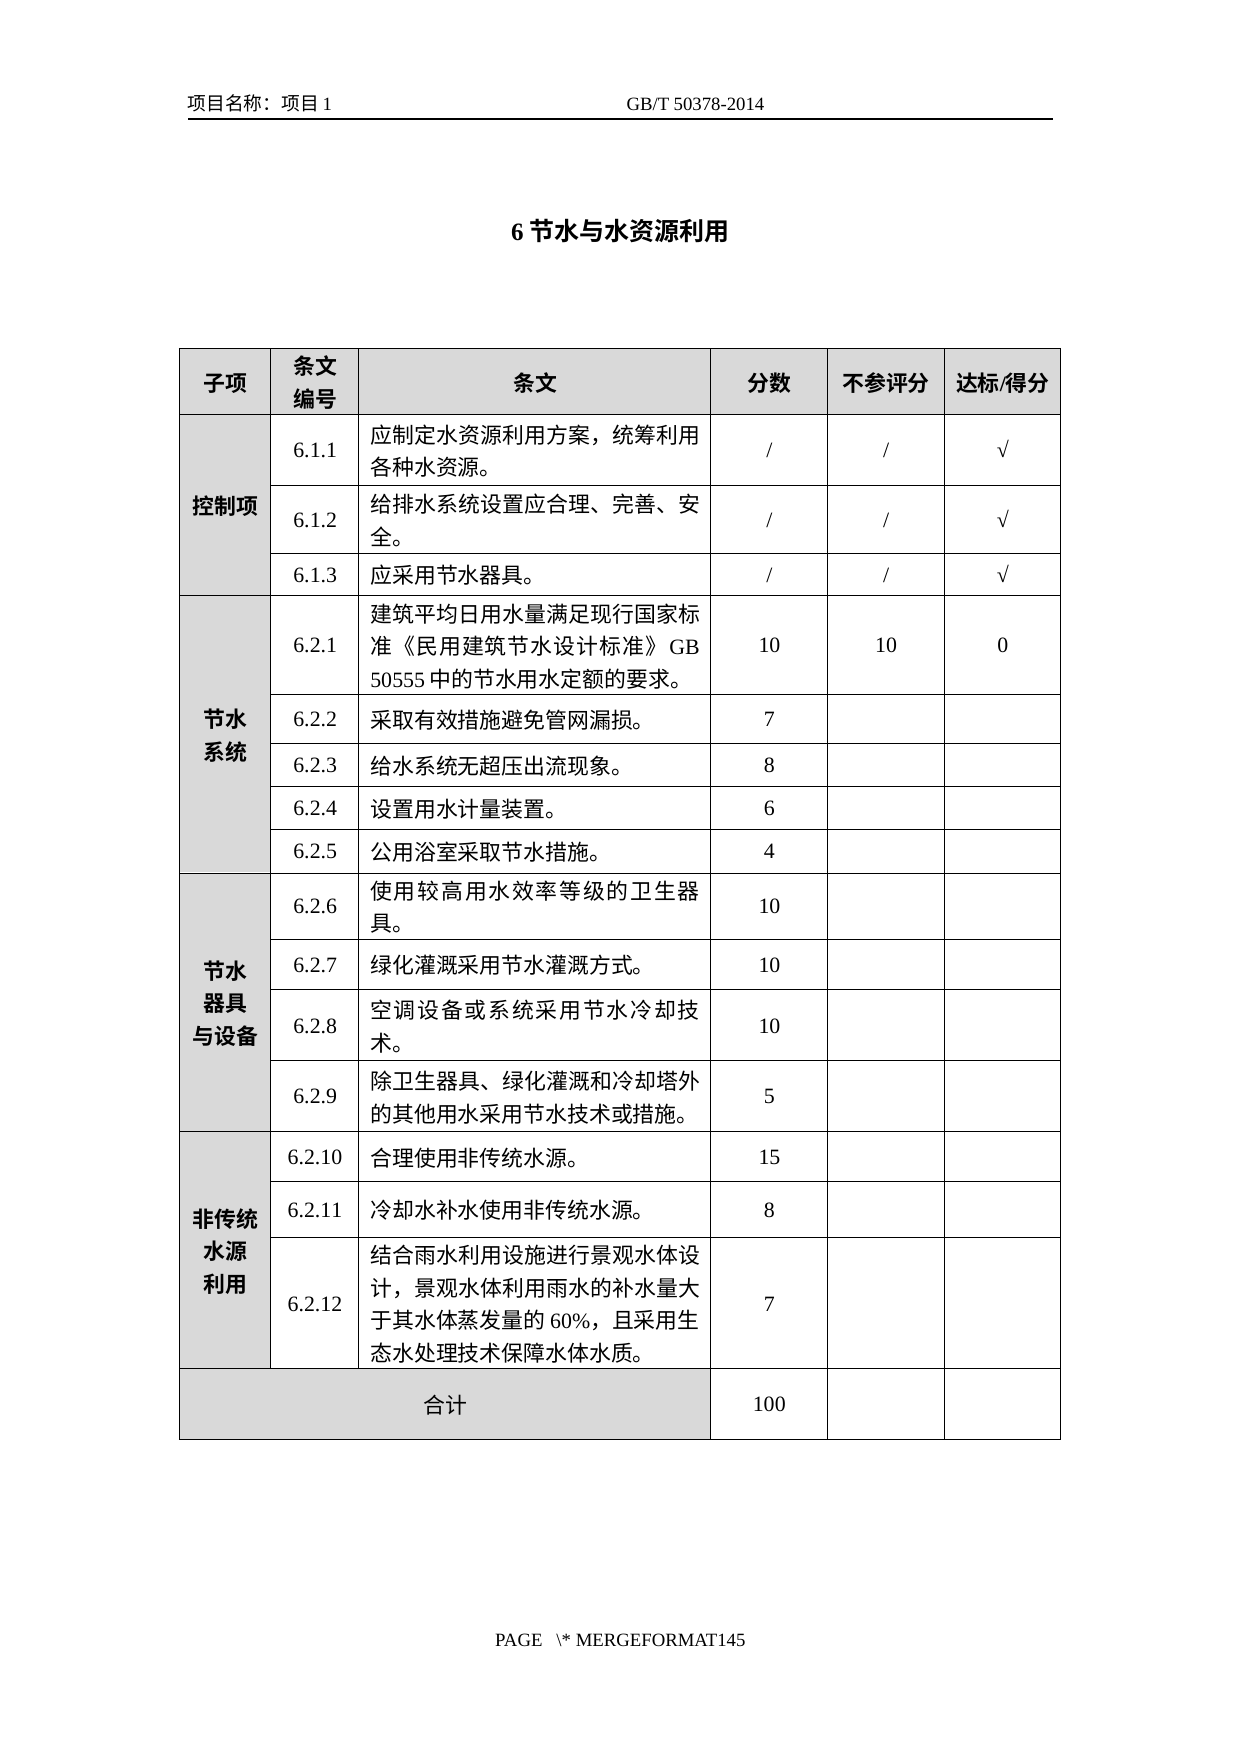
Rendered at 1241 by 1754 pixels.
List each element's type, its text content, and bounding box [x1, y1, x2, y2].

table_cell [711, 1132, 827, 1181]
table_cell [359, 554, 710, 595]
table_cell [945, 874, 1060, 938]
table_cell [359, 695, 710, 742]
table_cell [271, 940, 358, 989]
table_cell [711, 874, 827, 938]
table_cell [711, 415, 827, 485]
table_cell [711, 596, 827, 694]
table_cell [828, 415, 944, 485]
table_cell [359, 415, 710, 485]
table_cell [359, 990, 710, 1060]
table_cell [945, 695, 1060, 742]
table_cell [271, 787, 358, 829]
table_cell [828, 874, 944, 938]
subtitle 6 节水与水资源利用 [187, 197, 1053, 262]
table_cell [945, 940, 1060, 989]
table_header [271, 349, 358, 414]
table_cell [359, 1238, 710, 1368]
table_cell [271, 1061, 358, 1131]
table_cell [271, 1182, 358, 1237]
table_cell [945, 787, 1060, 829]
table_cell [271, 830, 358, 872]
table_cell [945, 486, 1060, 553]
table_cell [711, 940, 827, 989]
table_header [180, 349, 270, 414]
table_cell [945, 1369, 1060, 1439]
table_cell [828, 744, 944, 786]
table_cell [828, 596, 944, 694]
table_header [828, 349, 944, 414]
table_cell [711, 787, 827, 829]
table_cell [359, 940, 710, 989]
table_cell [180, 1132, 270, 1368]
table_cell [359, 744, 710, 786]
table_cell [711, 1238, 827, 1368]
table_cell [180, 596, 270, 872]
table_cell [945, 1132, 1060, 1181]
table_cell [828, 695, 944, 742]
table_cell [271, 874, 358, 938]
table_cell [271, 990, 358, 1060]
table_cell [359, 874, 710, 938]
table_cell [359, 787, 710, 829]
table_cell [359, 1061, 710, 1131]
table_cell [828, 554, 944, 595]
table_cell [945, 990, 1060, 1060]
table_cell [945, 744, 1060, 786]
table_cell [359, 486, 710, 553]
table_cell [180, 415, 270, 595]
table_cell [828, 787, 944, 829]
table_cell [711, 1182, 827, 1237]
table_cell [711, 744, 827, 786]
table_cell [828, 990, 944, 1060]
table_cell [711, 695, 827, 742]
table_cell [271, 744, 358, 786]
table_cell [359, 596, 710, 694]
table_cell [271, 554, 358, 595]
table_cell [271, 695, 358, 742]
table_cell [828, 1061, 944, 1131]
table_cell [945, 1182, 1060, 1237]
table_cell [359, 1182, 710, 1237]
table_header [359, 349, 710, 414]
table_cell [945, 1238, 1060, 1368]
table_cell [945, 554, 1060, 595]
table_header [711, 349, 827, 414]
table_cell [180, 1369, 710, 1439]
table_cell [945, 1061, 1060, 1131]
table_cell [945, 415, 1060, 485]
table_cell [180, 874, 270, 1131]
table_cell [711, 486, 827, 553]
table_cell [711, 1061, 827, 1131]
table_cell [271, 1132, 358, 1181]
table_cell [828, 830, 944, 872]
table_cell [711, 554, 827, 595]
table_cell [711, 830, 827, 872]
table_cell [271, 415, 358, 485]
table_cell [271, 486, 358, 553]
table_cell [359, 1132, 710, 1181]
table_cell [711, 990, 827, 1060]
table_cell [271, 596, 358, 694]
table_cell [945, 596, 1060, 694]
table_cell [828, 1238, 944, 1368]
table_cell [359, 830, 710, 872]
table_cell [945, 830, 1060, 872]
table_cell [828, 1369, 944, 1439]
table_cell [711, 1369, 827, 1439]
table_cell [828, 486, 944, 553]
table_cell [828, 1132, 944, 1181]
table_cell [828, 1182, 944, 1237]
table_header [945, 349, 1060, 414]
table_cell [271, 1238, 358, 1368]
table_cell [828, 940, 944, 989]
